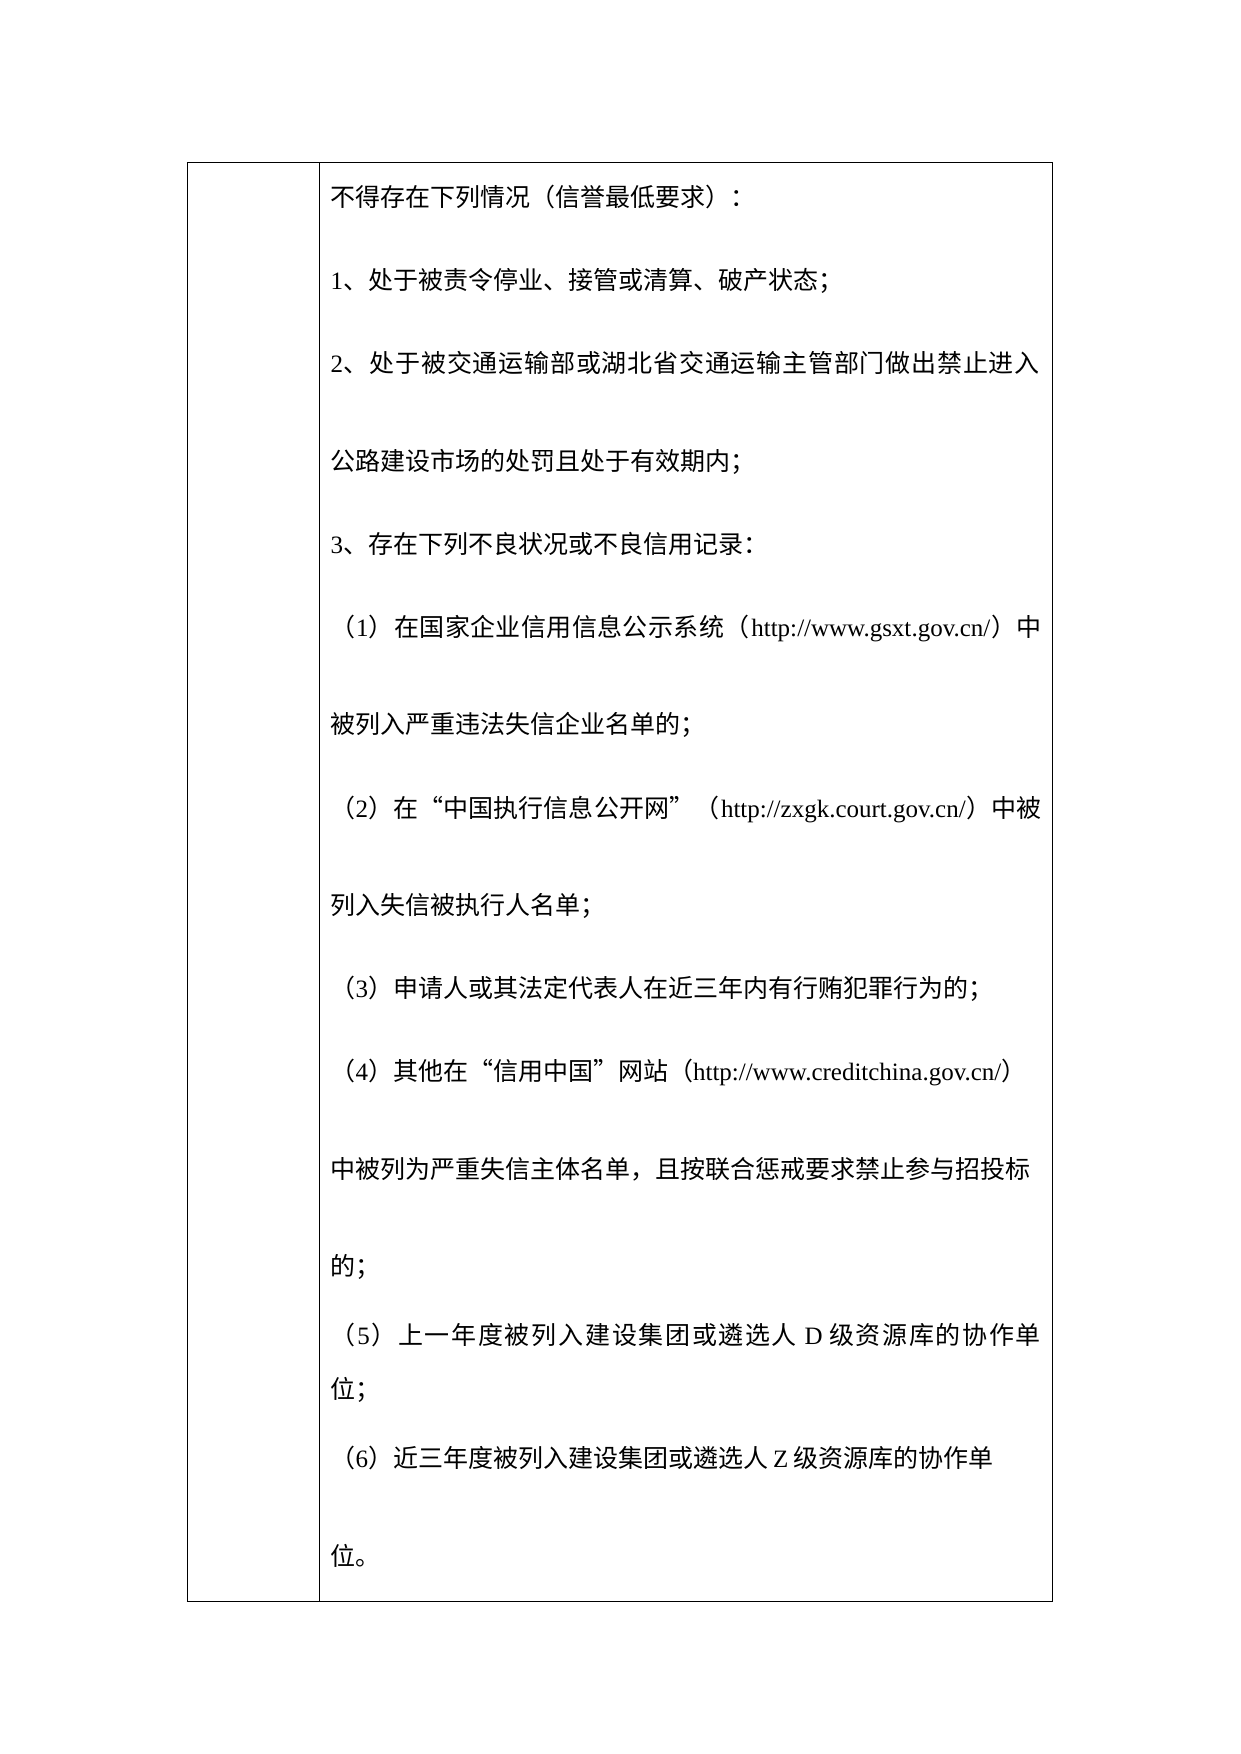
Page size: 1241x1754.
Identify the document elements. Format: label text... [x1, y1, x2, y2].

table_cell 不得存在下列情况（信誉最低要求）： 1、处于被责令停业、接管或清算、破产状态； 2、处于被交通运输部或湖北省交通运输主管部门做出禁止进入公路建设市场的处罚且处于有效期内； 3、存在下列不良状况或不良信用记录： （1）在国家企业信用信息公示系统（http://www.gsxt.gov.cn/）中被列入严重违法失信企业名单的； （2）在“中国执行信息公开网”（http://zxgk.court.gov.cn/）中被列入失信被执行人名单； （3）申请人或其法定代表人在近三年内有行贿犯罪行为的； （4）其他在“信用中国”网站（http://www.creditchina.gov.cn/）中被列为严重失信主体名单，且按联合惩戒要求禁止参与招投标的； （5）上一年度被列入建设集团或遴选人D级资源库的协作单位； （6）近三年度被列入建设集团或遴选人Z级资源库的协作单位。 [320, 163, 1052, 1601]
table_cell [188, 163, 319, 1601]
